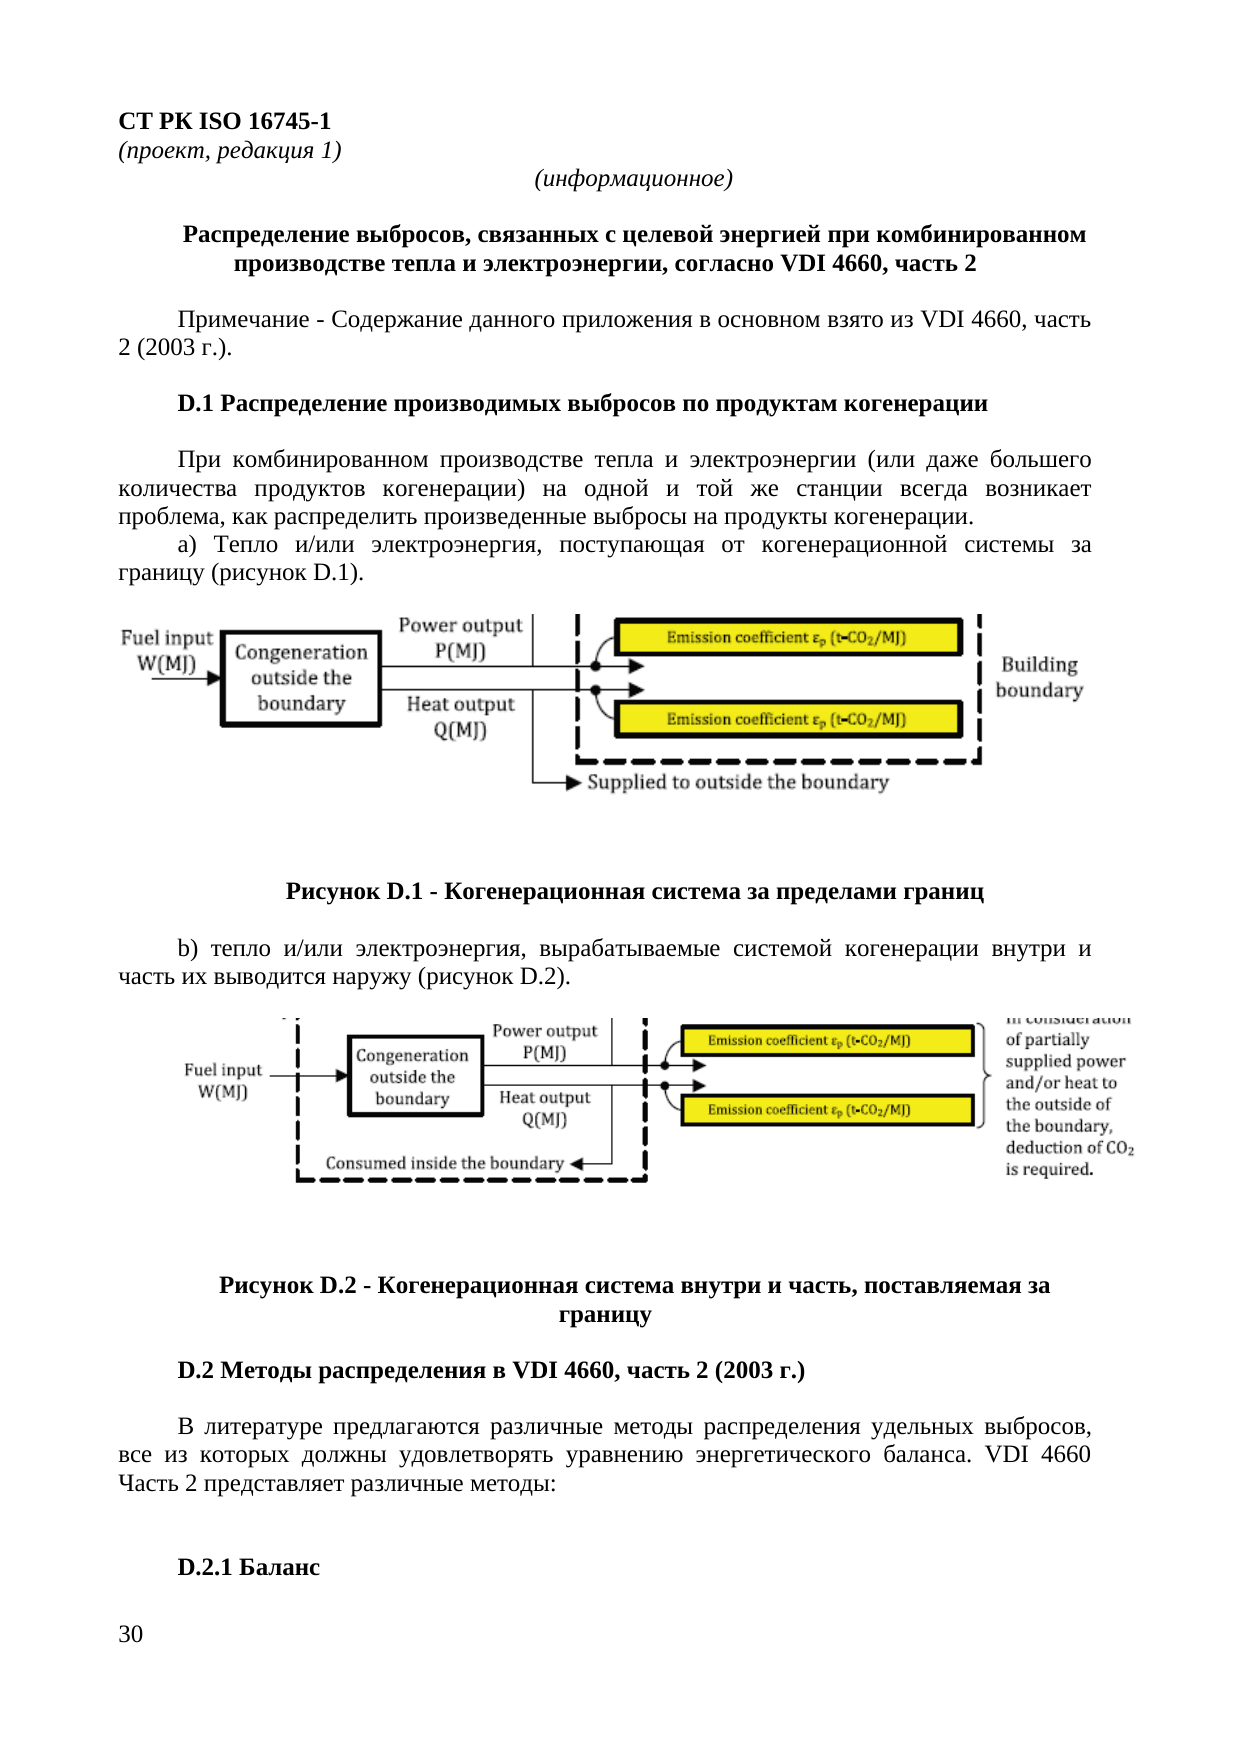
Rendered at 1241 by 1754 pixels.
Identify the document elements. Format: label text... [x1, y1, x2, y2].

text D.1 Распределение производимых выбросов по продуктам когенерации [118, 389, 1092, 417]
text а) Тепло и/или электроэнергия, поступающая от когенерационной системы за границу (рисунок D.1). [118, 530, 1092, 586]
text Рисунок D.1 - Когенерационная система за пределами границ [118, 877, 1092, 905]
text Распределение выбросов, связанных с целевой энергией при комбинированном производстве тепла и электроэнергии, согласно VDI 4660, часть 2 [118, 220, 1092, 276]
text b) тепло и/или электроэнергия, вырабатываемые системой когенерации внутри и часть их выводится наружу (рисунок D.2). [118, 933, 1092, 990]
text Примечание - Содержание данного приложения в основном взято из VDI 4660, часть 2 (2003 г.). [118, 304, 1092, 361]
text Рисунок D.2 - Когенерационная система внутри и часть, поставляемая за границу [118, 1271, 1092, 1327]
text В литературе предлагаются различные методы распределения удельных выбросов, все из которых должны удовлетворять уравнению энергетического баланса. VDI 4660 Часть 2 представляет различные методы: [118, 1412, 1092, 1496]
text D.2 Методы распределения в VDI 4660, часть 2 (2003 г.) [118, 1356, 1092, 1384]
text D.2.1 Баланс [118, 1553, 1092, 1581]
text При комбинированном производстве тепла и электроэнергии (или даже большего количества продуктов когенерации) на одной и той же станции всегда возникает проблема, как распределить произведенные выбросы на продукты когенерации. [118, 445, 1092, 530]
text (информационное) [118, 164, 1092, 192]
